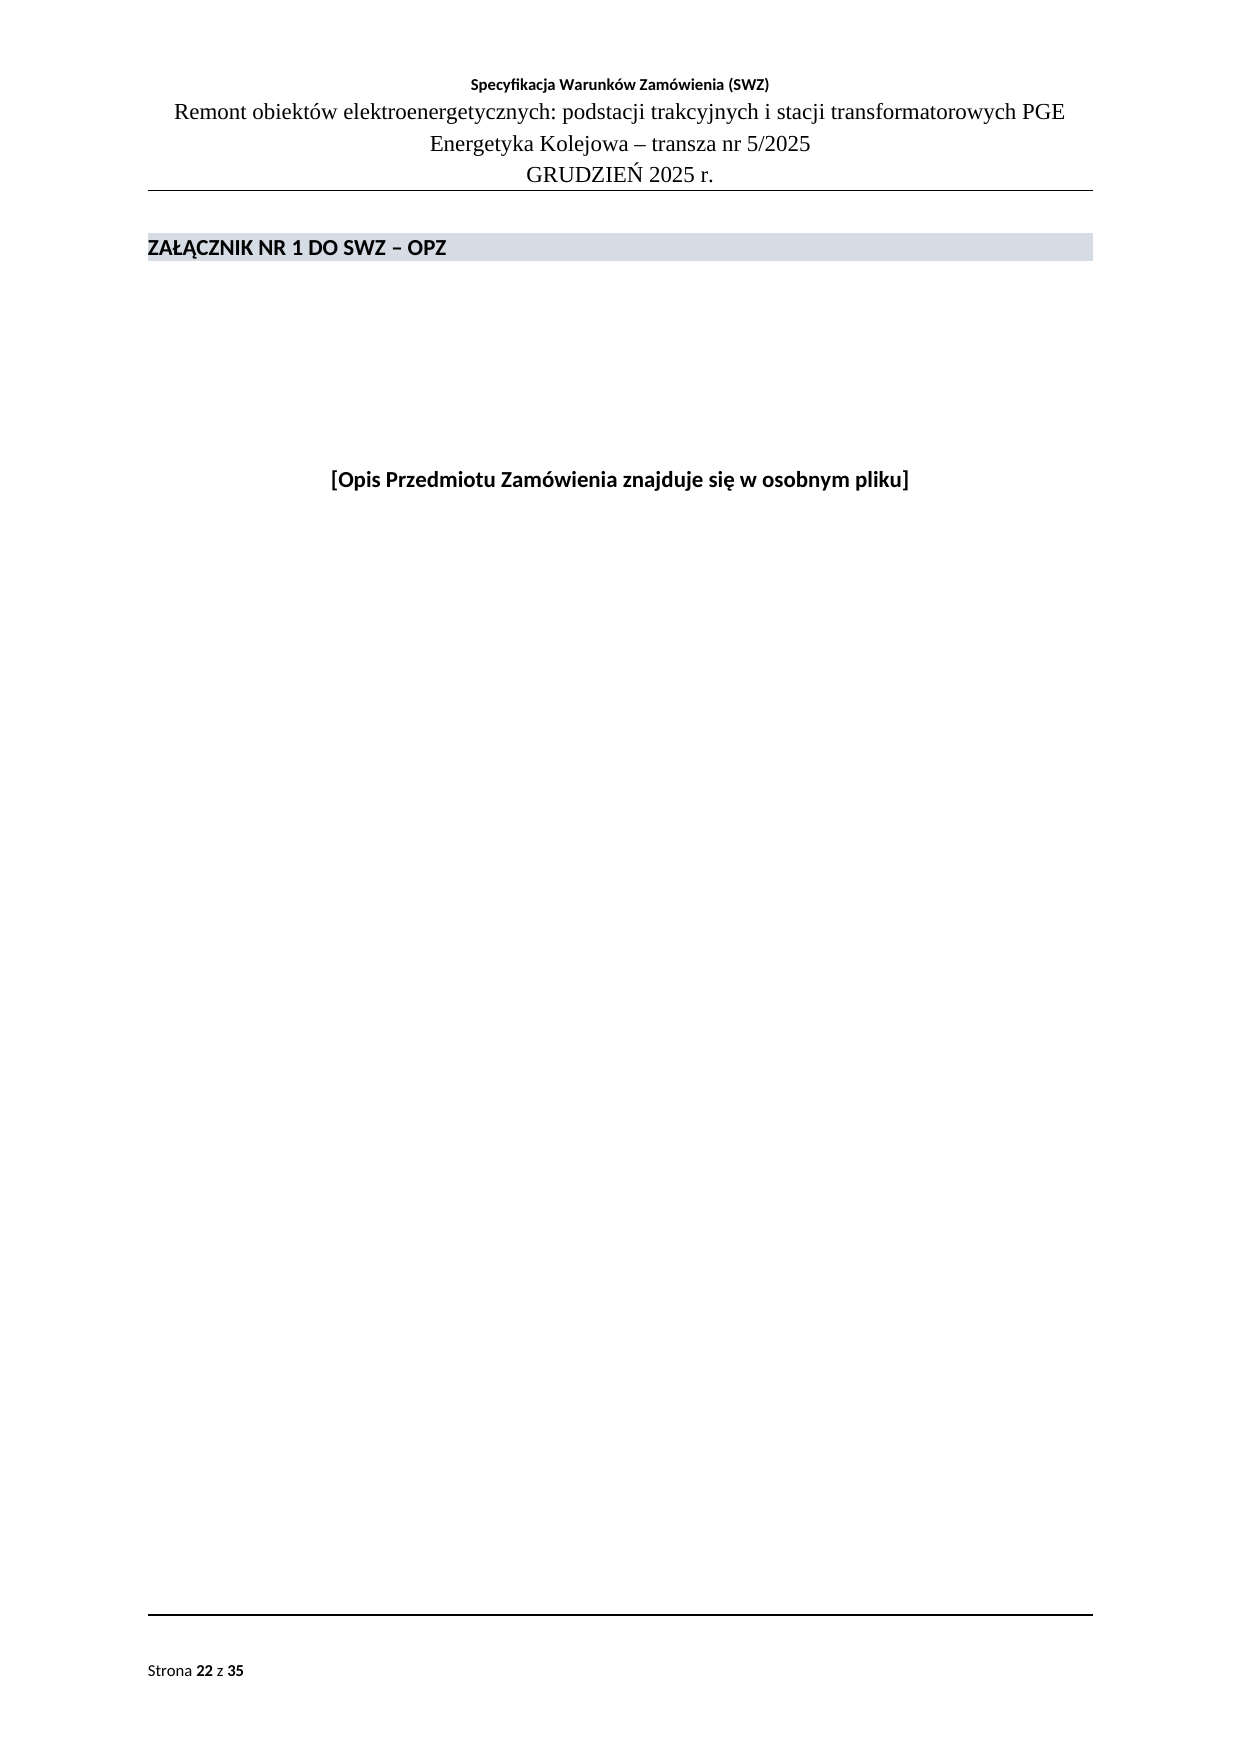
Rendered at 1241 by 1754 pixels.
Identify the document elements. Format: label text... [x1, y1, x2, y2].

text ZAŁĄCZNIK NR 1 DO SWZ – OPZ [148, 233, 1093, 261]
text [Opis Przedmiotu Zamówienia znajduje się w osobnym pliku] [148, 465, 1093, 493]
